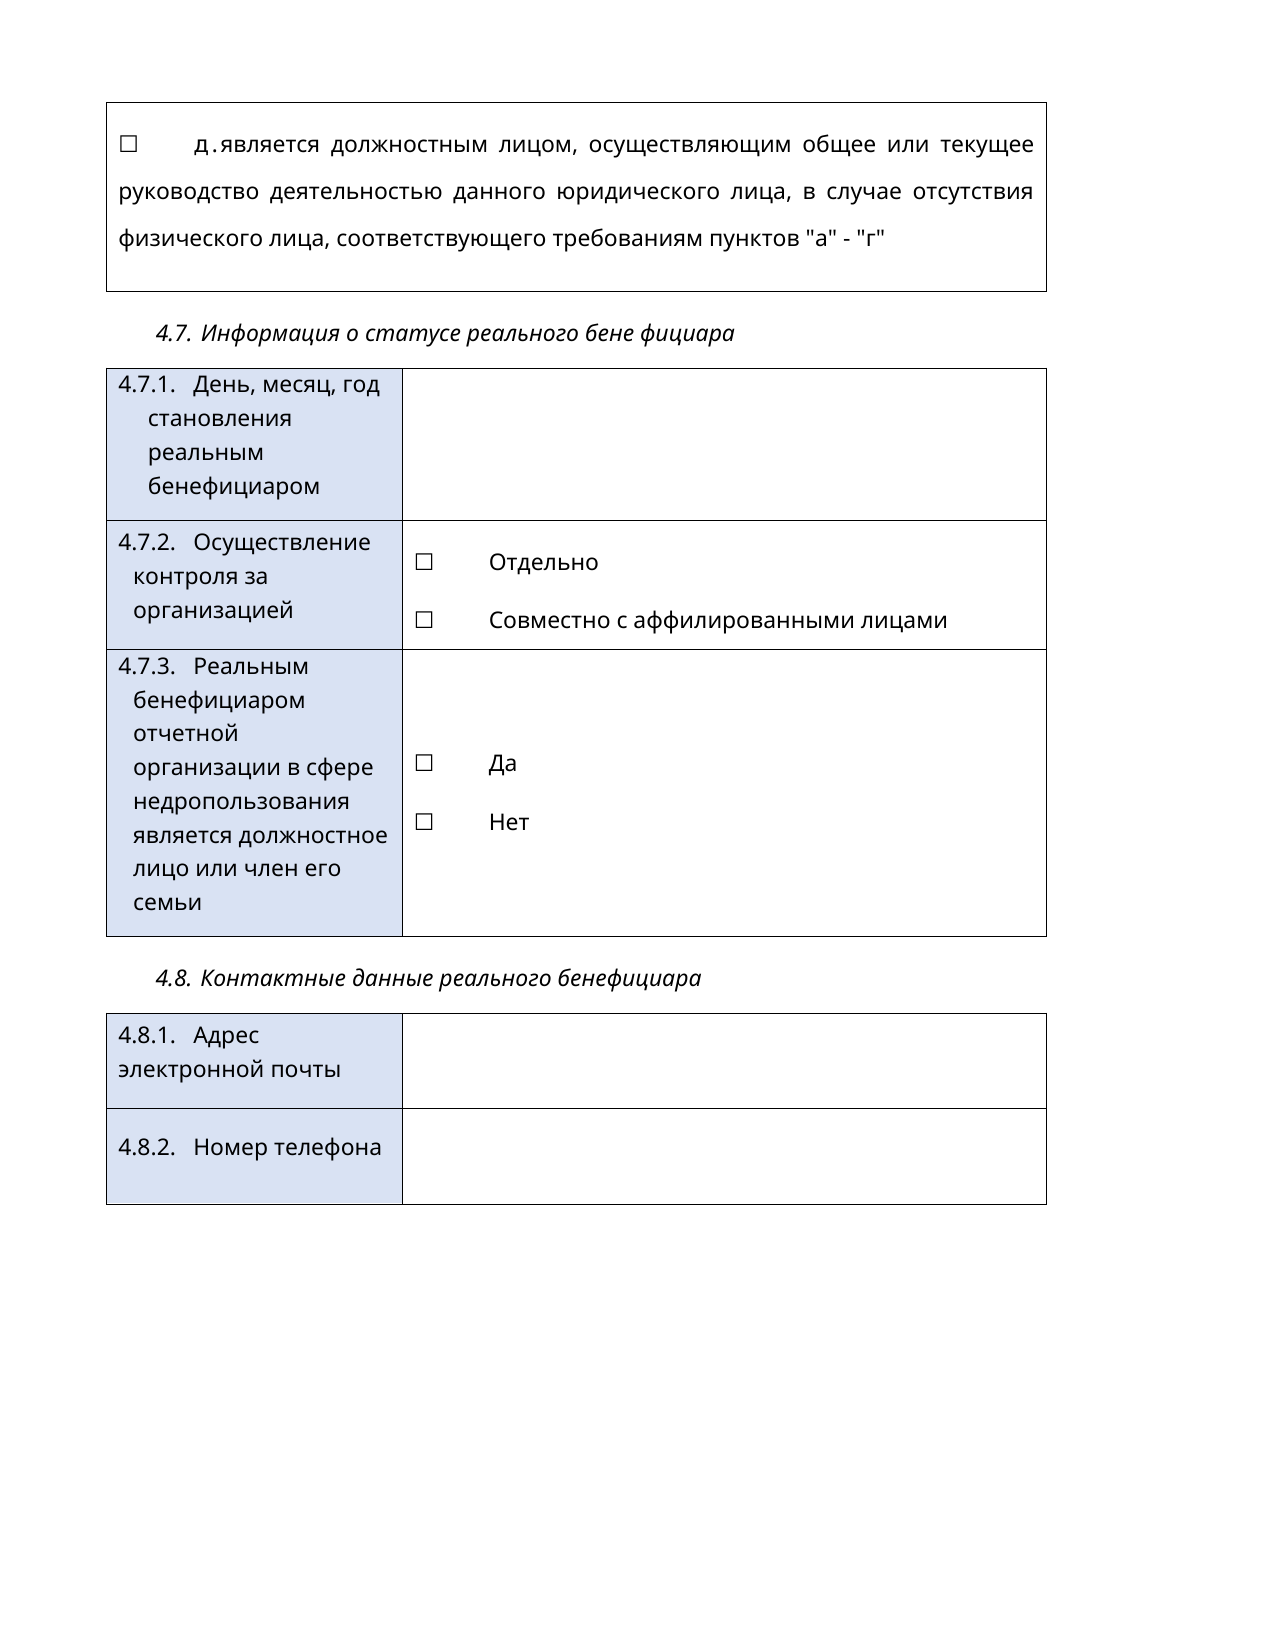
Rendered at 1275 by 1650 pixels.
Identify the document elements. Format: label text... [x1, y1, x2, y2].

table_cell Номер телефона [107, 1109, 402, 1203]
table_cell ☐ д․является должностным лицом, осуществляющим общее или текущее руководство деятельностью данного юридического лица, в случае отсутствия физического лица, соответствующего требованиям пунктов "а" - "г" [107, 103, 1046, 291]
list Контактные данные реального бенефициара [155, 962, 1211, 993]
table_cell ☐ Отдельно ☐ Совместно с аффилированными лицами [403, 521, 1046, 649]
table_cell ☐ Да ☐ Нет [403, 650, 1046, 936]
table_header Адрес электронной почты [107, 1014, 402, 1108]
table_cell Осуществление контроля за организацией [107, 521, 402, 649]
table_cell [403, 1109, 1046, 1203]
table_header [403, 369, 1046, 520]
list Информация о статусе реального бене фициара [156, 317, 1211, 348]
table_header [403, 1014, 1046, 1108]
table_header День, месяц, год становления реальным бенефициаром [107, 369, 402, 520]
table_cell Реальным бенефициаром отчетной организации в сфере недропользования является должностное лицо или член его семьи [107, 650, 402, 936]
